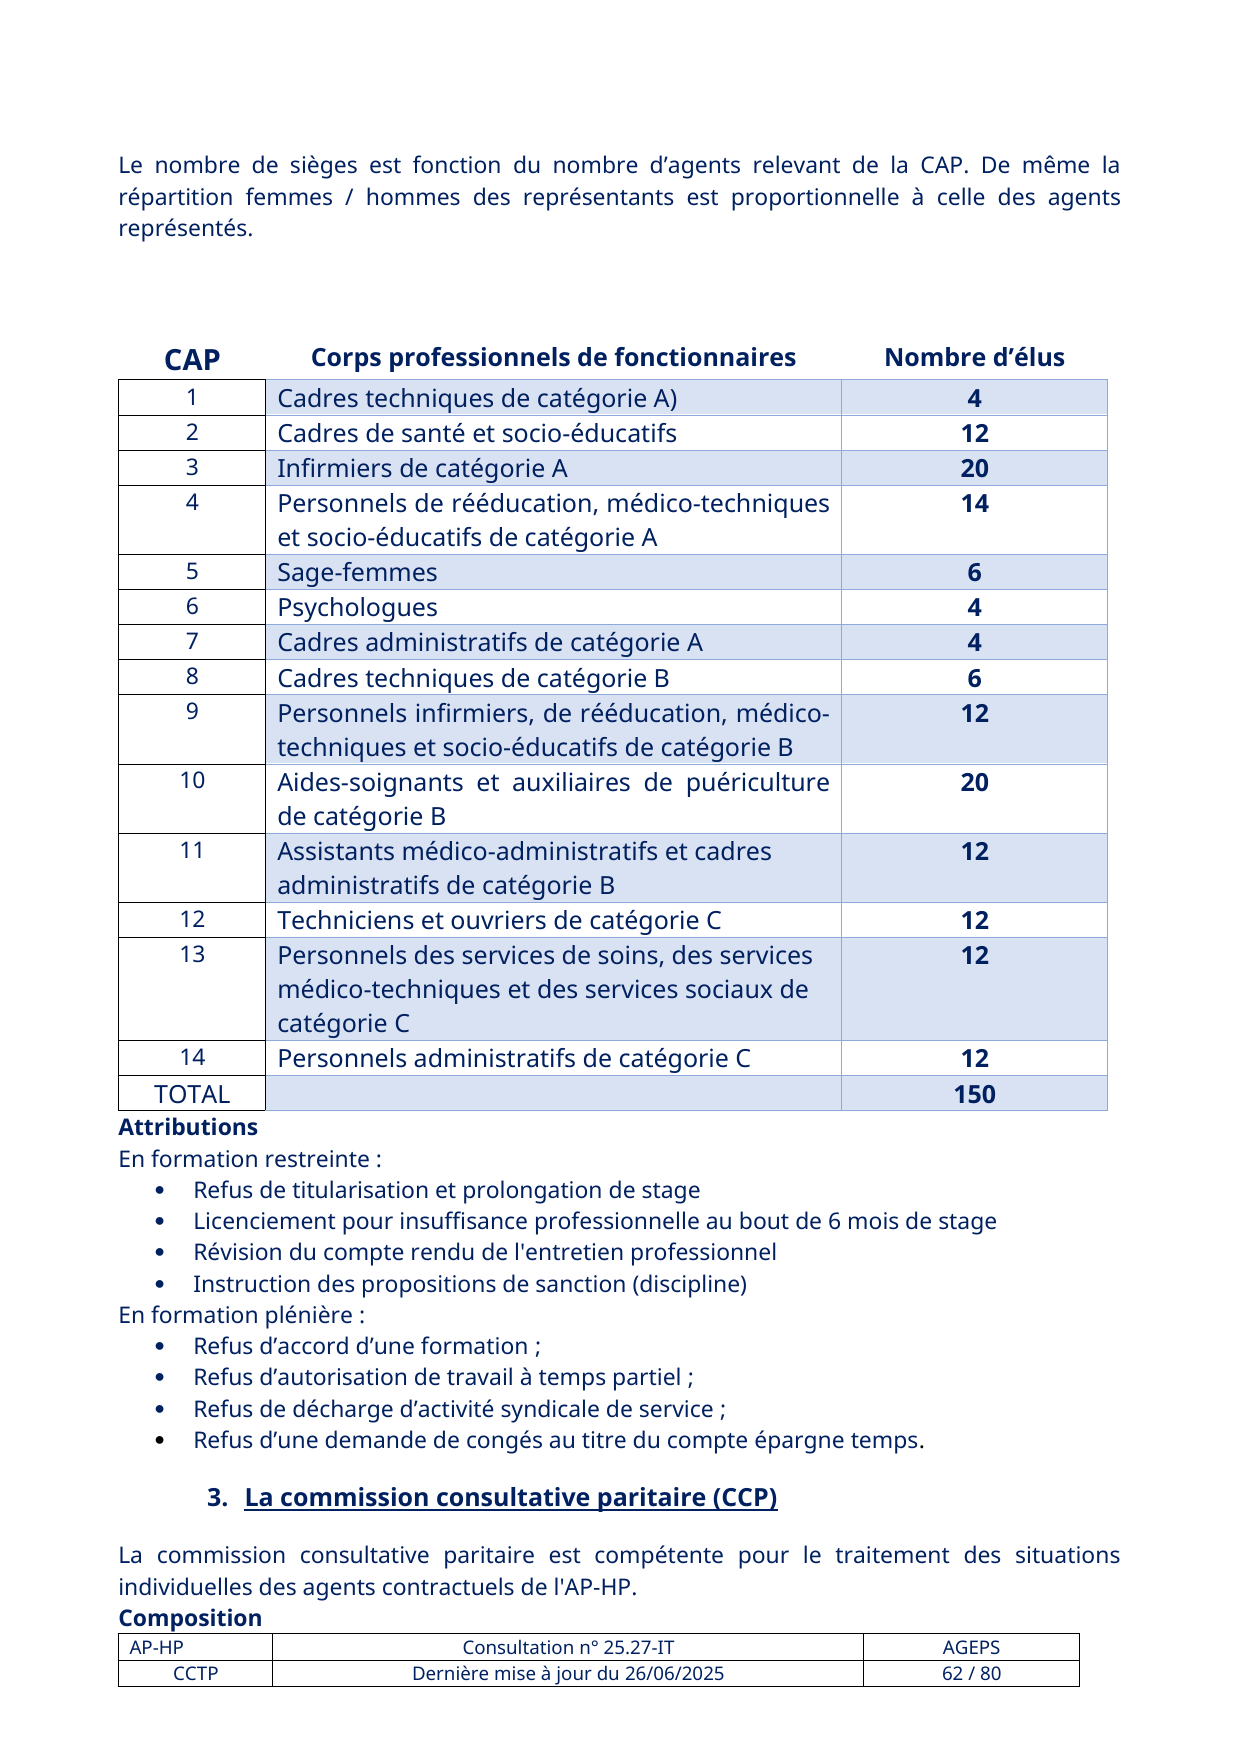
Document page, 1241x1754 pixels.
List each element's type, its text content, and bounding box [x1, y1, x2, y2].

list Révision du compte rendu de l'entretien professionnel [156, 1236, 1137, 1268]
table_cell Personnels infirmiers, de rééducation, médico-techniques et socio-éducatifs de catégorie B [266, 695, 841, 763]
table_cell Infirmiers de catégorie A [266, 451, 841, 485]
table_cell Personnels administratifs de catégorie C [266, 1041, 841, 1075]
table_cell Personnels des services de soins, des services médico-techniques et des services sociaux de catégorie C [266, 938, 841, 1040]
table_header Corps professionnels de fonctionnaires [266, 340, 842, 379]
list Refus d’accord d’une formation ; [156, 1330, 1137, 1361]
table_cell 12 [842, 1041, 1107, 1075]
table_cell 20 [842, 451, 1107, 485]
table_cell 7 [119, 625, 265, 659]
list Refus de décharge d’activité syndicale de service ; [156, 1393, 1137, 1424]
table_cell 1 [119, 380, 265, 414]
table_cell 14 [119, 1041, 265, 1075]
table_cell 12 [842, 903, 1107, 937]
table_cell Cadres administratifs de catégorie A [266, 625, 841, 659]
table_header Nombre d’élus [842, 340, 1107, 379]
table_cell 12 [842, 834, 1107, 902]
subtitle La commission consultative paritaire (CCP) [207, 1480, 1122, 1514]
table_cell 5 [119, 555, 265, 589]
list Instruction des propositions de sanction (discipline) [156, 1268, 1137, 1299]
table_cell 20 [842, 765, 1107, 833]
table_cell 8 [119, 660, 265, 694]
table_cell 6 [119, 590, 265, 624]
table_cell Personnels de rééducation, médico-techniques et socio-éducatifs de catégorie A [266, 486, 841, 554]
list Licenciement pour insuffisance professionnelle au bout de 6 mois de stage [156, 1205, 1137, 1236]
text La commission consultative paritaire est compétente pour le traitement des situations individuelles des agents contractuels de l'AP-HP. [118, 1539, 1122, 1602]
table_cell [266, 1076, 841, 1110]
table_cell 12 [842, 695, 1107, 763]
table_cell 14 [842, 486, 1107, 554]
table_cell 10 [119, 765, 265, 833]
table_cell Aides-soignants et auxiliaires de puériculture de catégorie B [266, 765, 841, 833]
table_cell 150 [842, 1076, 1107, 1110]
table_cell 13 [119, 938, 265, 1040]
table_cell 9 [119, 695, 265, 763]
table_cell 4 [119, 486, 265, 554]
table_cell 11 [119, 834, 265, 902]
table_cell Techniciens et ouvriers de catégorie C [266, 903, 841, 937]
table_cell 12 [842, 938, 1107, 1040]
table_cell 2 [119, 416, 265, 449]
list Refus de titularisation et prolongation de stage [156, 1174, 1137, 1205]
table_cell TOTAL [119, 1076, 265, 1110]
table_cell 3 [119, 451, 265, 485]
list Refus d’autorisation de travail à temps partiel ; [156, 1361, 1137, 1393]
table_cell Sage-femmes [266, 555, 841, 589]
text Attributions [118, 1111, 1122, 1143]
table_header CAP [119, 340, 266, 379]
table_cell 6 [842, 660, 1107, 694]
table_cell Psychologues [266, 590, 841, 624]
text En formation plénière : [118, 1299, 1122, 1330]
table_cell 12 [119, 903, 265, 937]
table_cell 4 [842, 380, 1107, 414]
table_cell 6 [842, 555, 1107, 589]
text En formation restreinte : [118, 1143, 1122, 1174]
table_cell Assistants médico-administratifs et cadres administratifs de catégorie B [266, 834, 841, 902]
table_cell Cadres techniques de catégorie B [266, 660, 841, 694]
table_cell 12 [842, 416, 1107, 449]
table_cell Cadres de santé et socio-éducatifs [266, 416, 841, 449]
table_cell 4 [842, 590, 1107, 624]
list Refus d’une demande de congés au titre du compte épargne temps. [156, 1424, 1137, 1455]
text Le nombre de sièges est fonction du nombre d’agents relevant de la CAP. De même la répartition femmes / hommes des représentants est proportionnelle à celle des agents représentés. [118, 149, 1122, 243]
table_cell Cadres techniques de catégorie A) [266, 380, 841, 414]
table_cell 4 [842, 625, 1107, 659]
text Composition [118, 1602, 1122, 1633]
